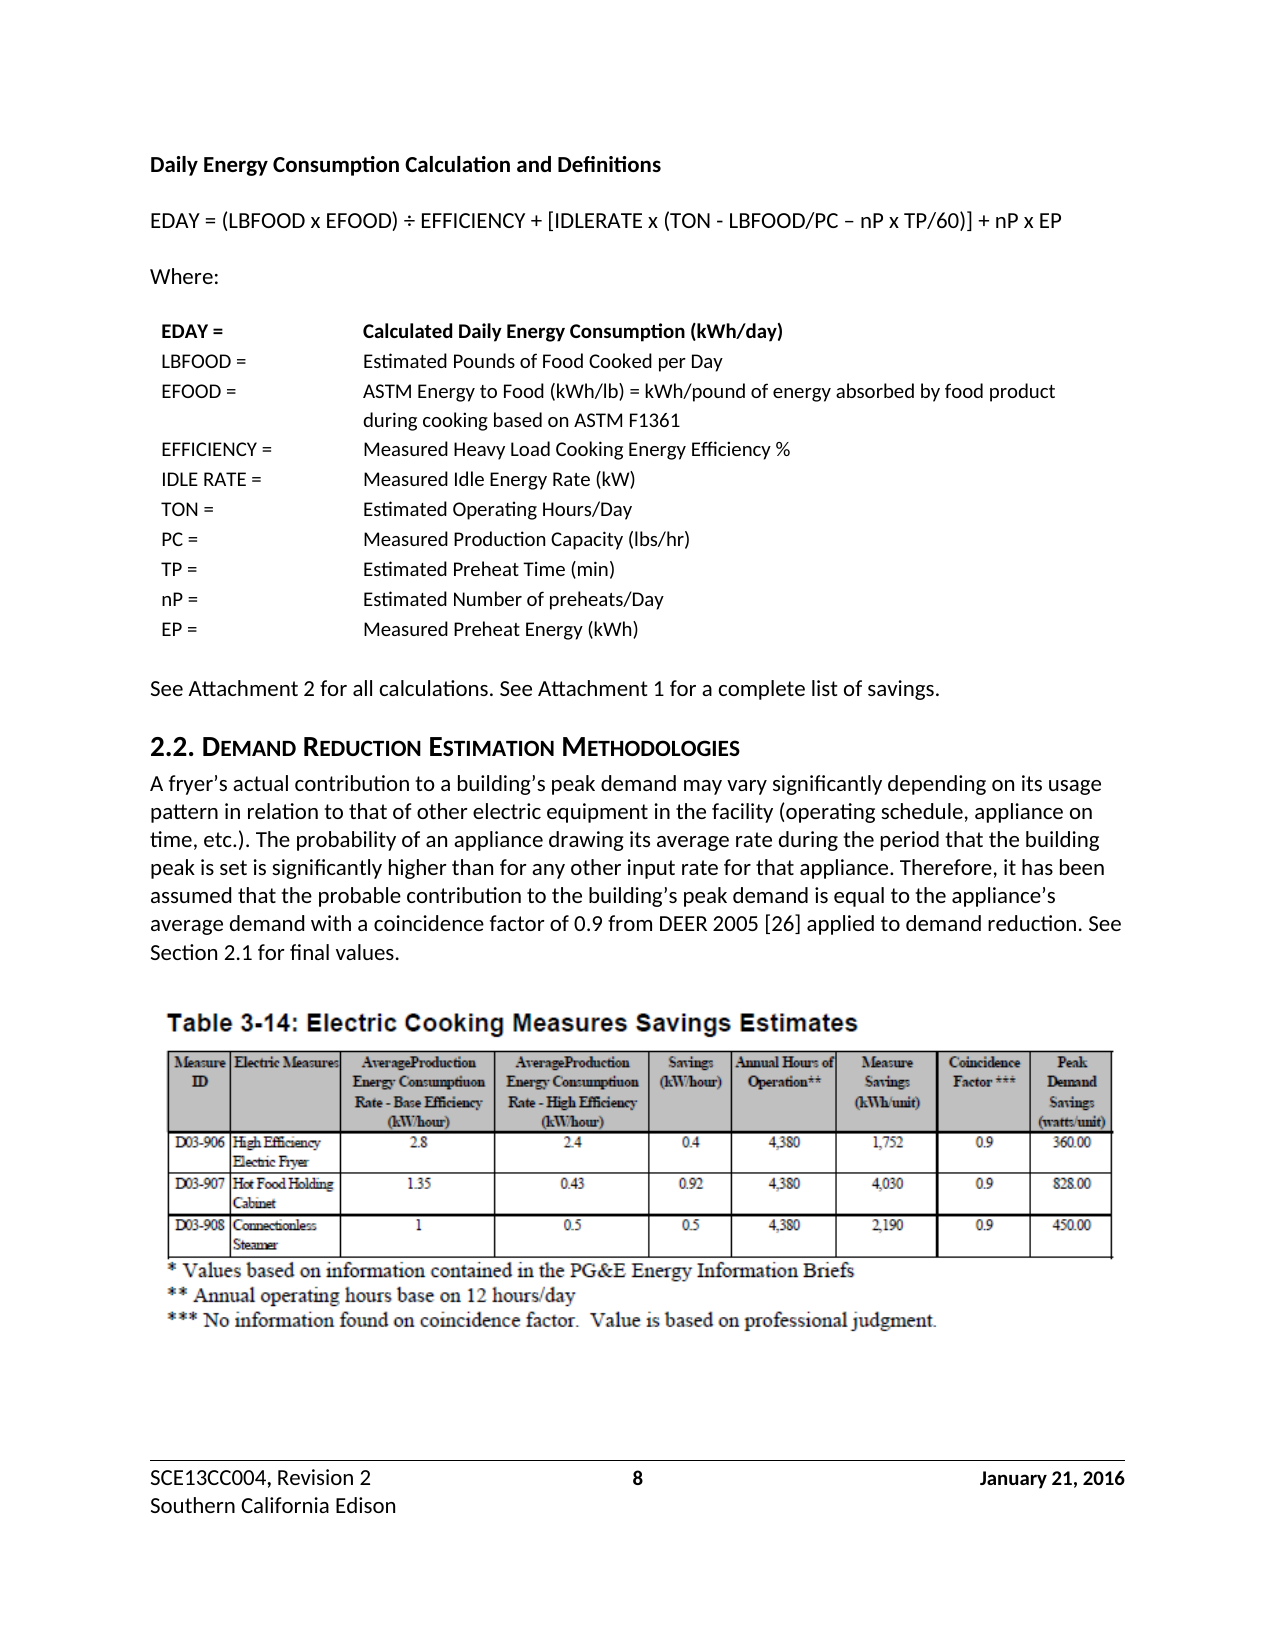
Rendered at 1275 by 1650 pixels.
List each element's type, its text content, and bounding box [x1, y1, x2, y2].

table_cell EP = [150, 617, 352, 647]
text A fryer’s actual contribution to a building’s peak demand may vary significantly depending on its usage pattern in relation to that of other electric equipment in the facility (operating schedule, appliance on time, etc.). The probability of an appliance drawing its average rate during the period that the building peak is set is significantly higher than for any other input rate for that appliance. Therefore, it has been assumed that the probable contribution to the building’s peak demand is equal to the appliance’s average demand with a coincidence factor of 0.9 from DEER 2005 [26] applied to demand reduction. See Section 2.1 for final values. [150, 769, 1125, 966]
table_cell Measured Preheat Energy (kWh) [352, 617, 1125, 647]
table_cell LBFOOD = [150, 348, 352, 378]
table_cell PC = [150, 527, 352, 557]
table_cell Estimated Pounds of Food Cooked per Day [352, 348, 1125, 378]
text EDAY = (LBFOOD x EFOOD) ÷ EFFICIENCY + [IDLERATE x (TON - LBFOOD/PC – nP x TP/60)] + nP x EP [150, 206, 1125, 234]
table_header Calculated Daily Energy Consumption (kWh/day) [352, 318, 1125, 348]
table_cell Estimated Preheat Time (min) [352, 557, 1125, 587]
table_cell TP = [150, 557, 352, 587]
table_cell ASTM Energy to Food (kWh/lb) = kWh/pound of energy absorbed by food product during cooking based on ASTM F1361 [352, 378, 1125, 437]
text See Attachment 2 for all calculations. See Attachment 1 for a complete list of savings. [150, 674, 1125, 703]
table_cell Measured Heavy Load Cooking Energy Efficiency % [352, 437, 1125, 467]
table_cell IDLE RATE = [150, 467, 352, 497]
picture [150, 993, 1125, 1345]
table_cell nP = [150, 587, 352, 617]
text Daily Energy Consumption Calculation and Definitions [150, 150, 1125, 178]
table_cell Measured Production Capacity (lbs/hr) [352, 527, 1125, 557]
table_cell Estimated Number of preheats/Day [352, 587, 1125, 617]
table_cell EFOOD = [150, 378, 352, 437]
table_header EDAY = [150, 318, 352, 348]
table_cell Measured Idle Energy Rate (kW) [352, 467, 1125, 497]
table_cell TON = [150, 497, 352, 527]
table_cell EFFICIENCY = [150, 437, 352, 467]
table_cell Estimated Operating Hours/Day [352, 497, 1125, 527]
text Where: [150, 262, 1125, 290]
subtitle 2.2. Demand Reduction Estimation Methodologies [150, 728, 1125, 763]
